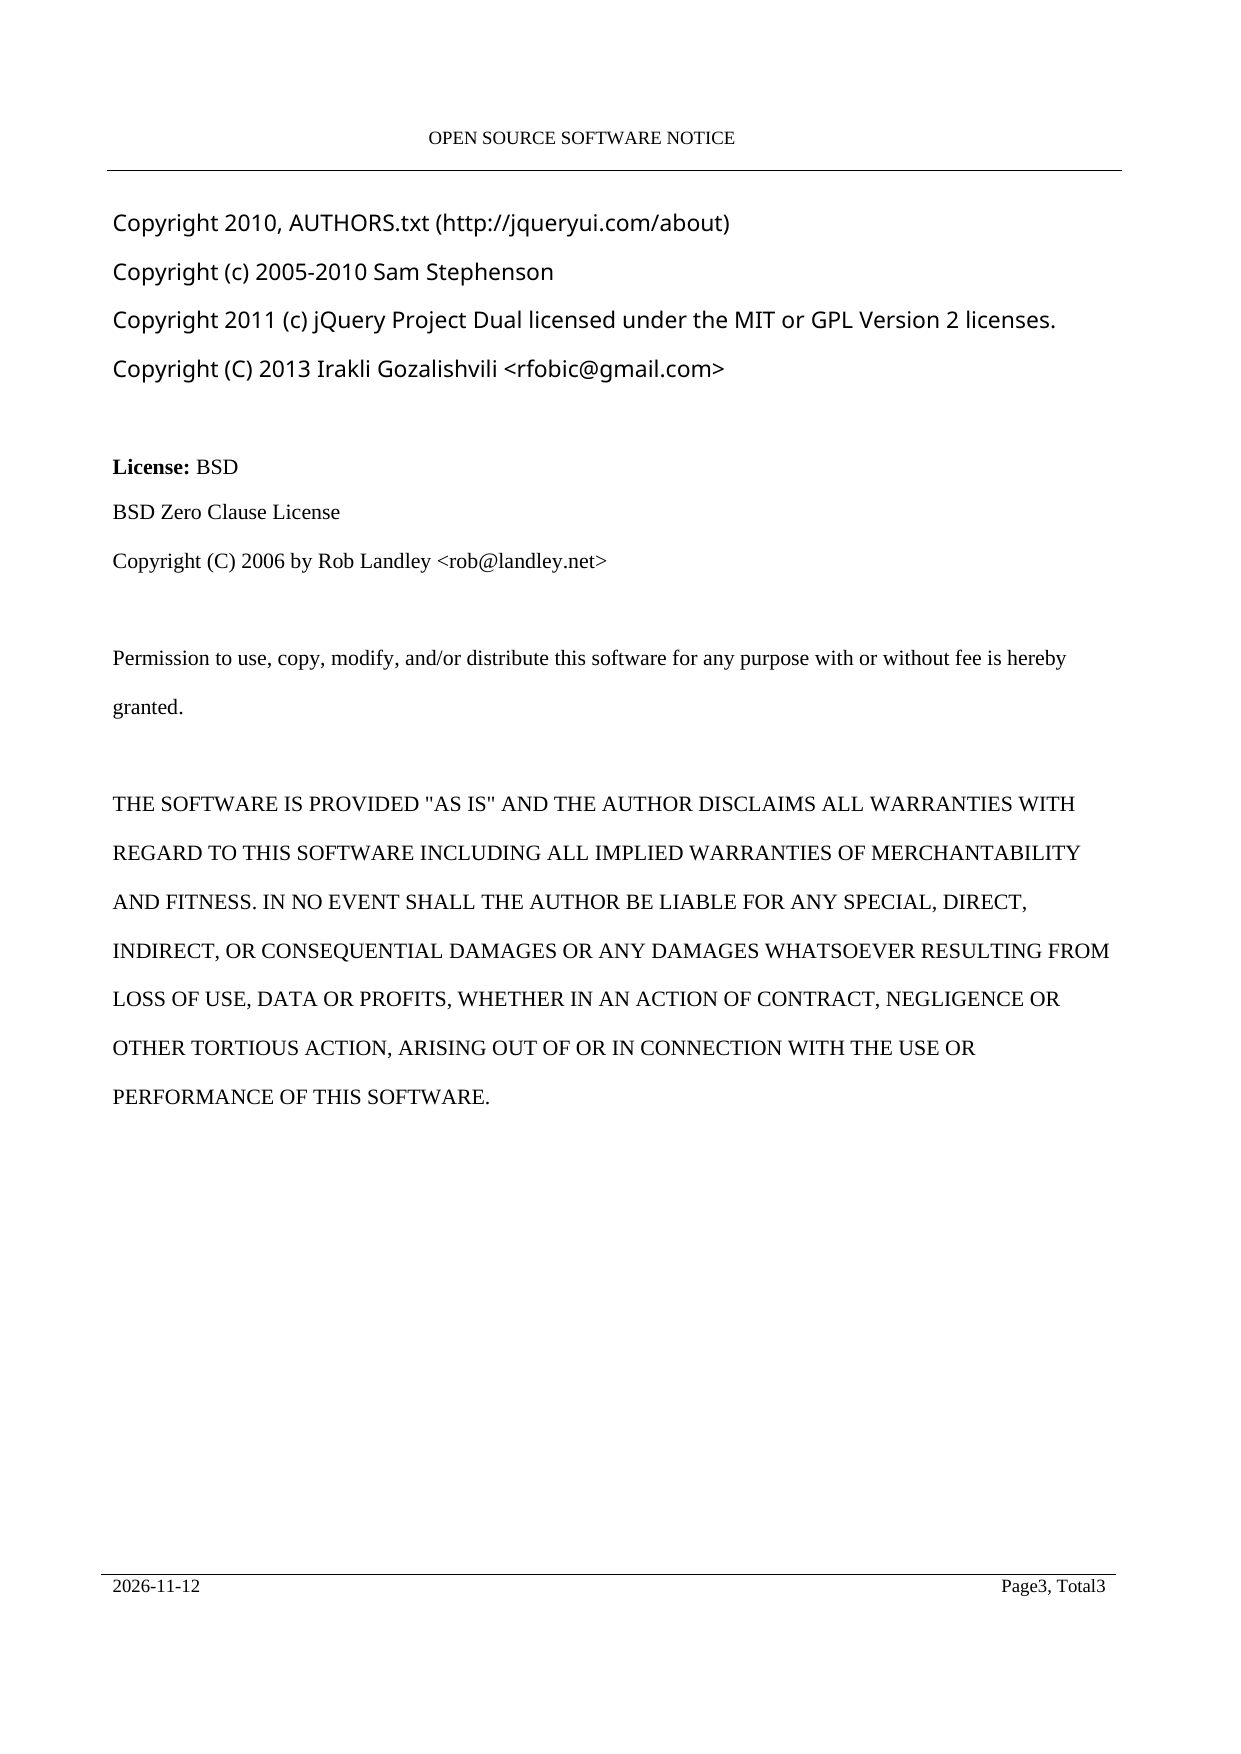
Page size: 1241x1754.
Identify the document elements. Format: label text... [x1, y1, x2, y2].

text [112, 206, 1128, 434]
text BSD Zero Clause License Copyright (C) 2006 by Rob Landley <rob@landley.net> Permission to use, copy, modify, and/or distribute this software for any purpose with or without fee is hereby granted. THE SOFTWARE IS PROVIDED "AS IS" AND THE AUTHOR DISCLAIMS ALL WARRANTIES WITH REGARD TO THIS SOFTWARE INCLUDING ALL IMPLIED WARRANTIES OF MERCHANTABILITY AND FITNESS. IN NO EVENT SHALL THE AUTHOR BE LIABLE FOR ANY SPECIAL, DIRECT, INDIRECT, OR CONSEQUENTIAL DAMAGES OR ANY DAMAGES WHATSOEVER RESULTING FROM LOSS OF USE, DATA OR PROFITS, WHETHER IN AN ACTION OF CONTRACT, NEGLIGENCE OR OTHER TORTIOUS ACTION, ARISING OUT OF OR IN CONNECTION WITH THE USE OR PERFORMANCE OF THIS SOFTWARE. [112, 495, 1128, 1161]
text License: BSD [112, 450, 1128, 483]
